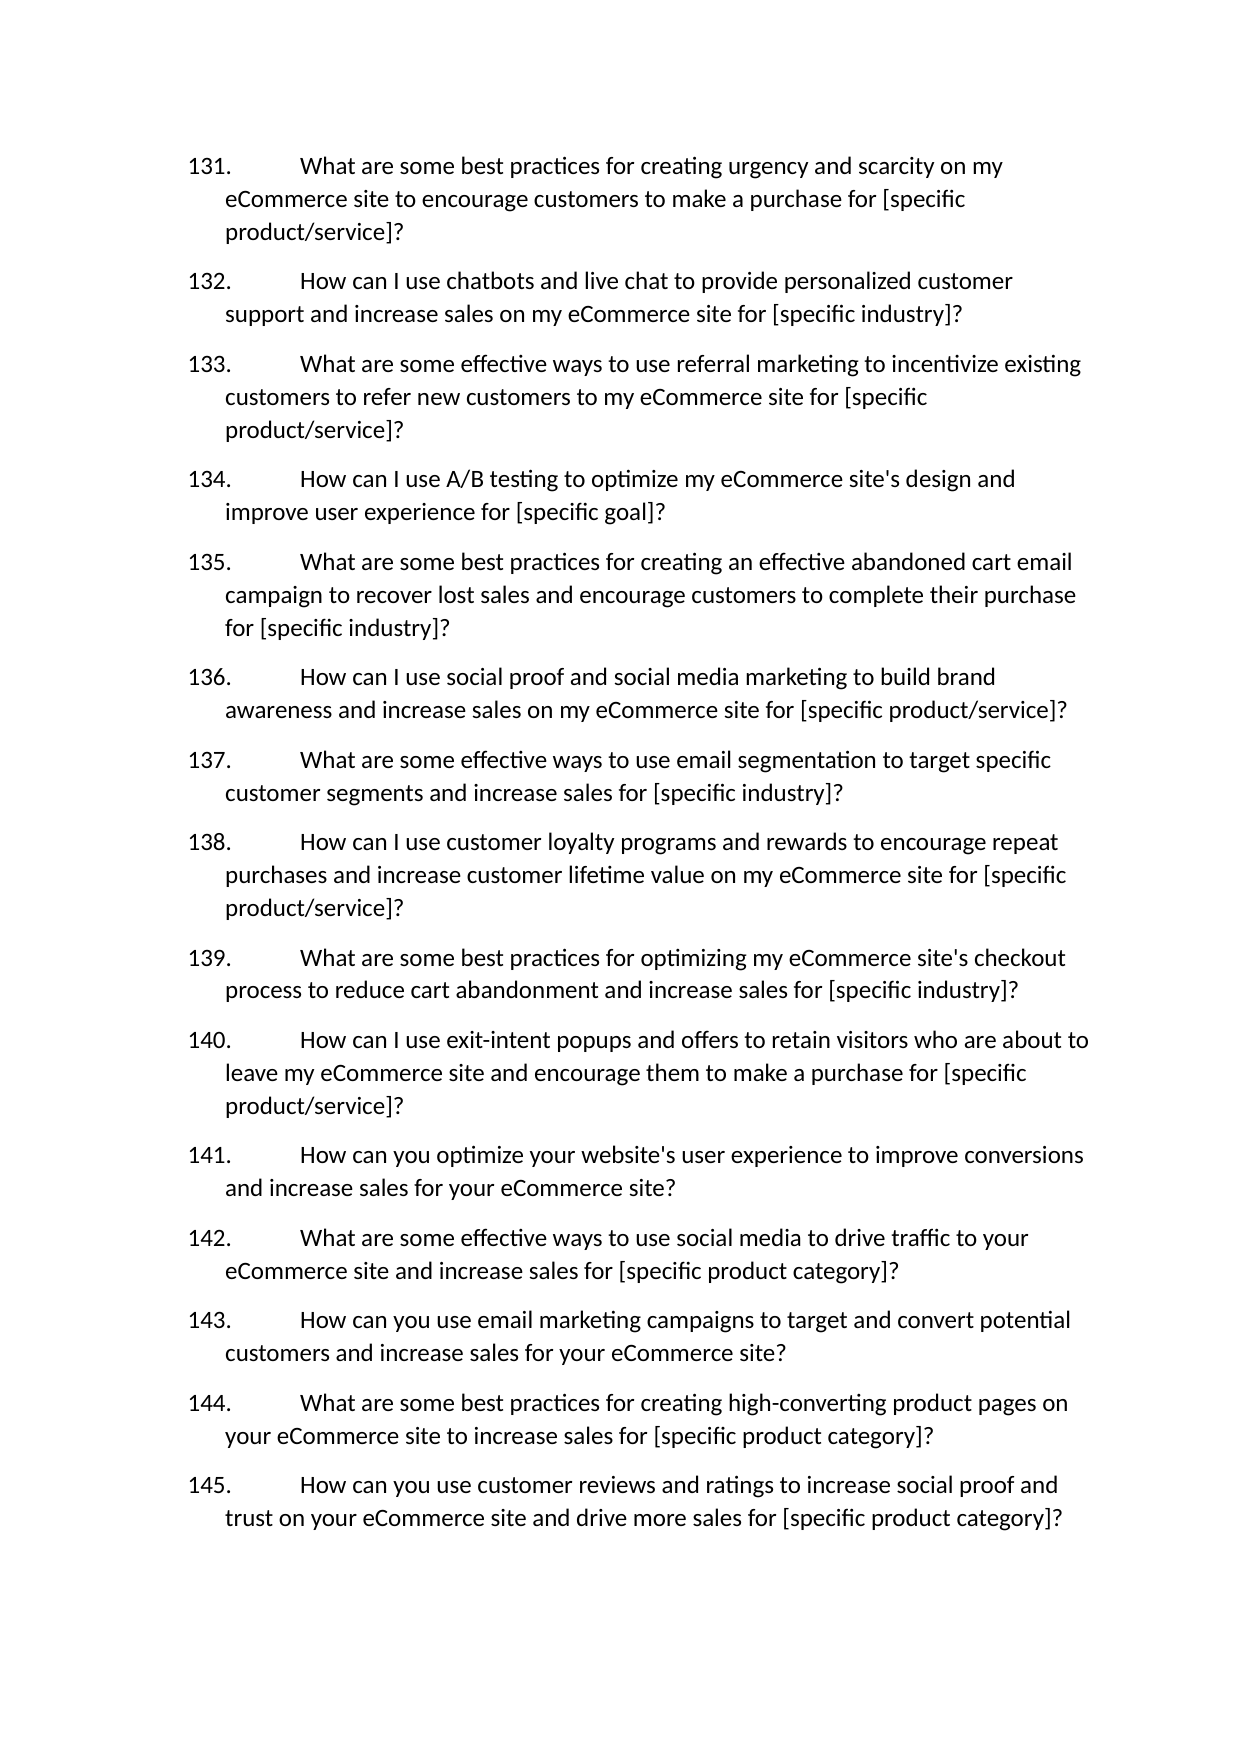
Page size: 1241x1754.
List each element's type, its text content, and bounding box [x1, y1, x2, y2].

list How can I use A/B testing to optimize my eCommerce site's design and improve user experience for [specific goal]? [187, 463, 1090, 527]
list How can I use customer loyalty programs and rewards to encourage repeat purchases and increase customer lifetime value on my eCommerce site for [specific product/service]? [187, 826, 1090, 923]
list How can I use chatbots and live chat to provide personalized customer support and increase sales on my eCommerce site for [specific industry]? [187, 265, 1090, 329]
list How can you optimize your website's user experience to improve conversions and increase sales for your eCommerce site? [187, 1139, 1090, 1203]
list What are some effective ways to use social media to drive traffic to your eCommerce site and increase sales for [specific product category]? [187, 1222, 1090, 1286]
list How can you use email marketing campaigns to target and convert potential customers and increase sales for your eCommerce site? [187, 1304, 1090, 1368]
list What are some best practices for optimizing my eCommerce site's checkout process to reduce cart abandonment and increase sales for [specific industry]? [187, 942, 1090, 1005]
list How can I use exit-intent popups and offers to retain visitors who are about to leave my eCommerce site and encourage them to make a purchase for [specific product/service]? [187, 1024, 1090, 1121]
list What are some effective ways to use email segmentation to target specific customer segments and increase sales for [specific industry]? [187, 744, 1090, 807]
list What are some best practices for creating urgency and scarcity on my eCommerce site to encourage customers to make a purchase for [specific product/service]? [187, 150, 1090, 246]
list What are some best practices for creating an effective abandoned cart email campaign to recover lost sales and encourage customers to complete their purchase for [specific industry]? [187, 546, 1090, 642]
list How can you use customer reviews and ratings to increase social proof and trust on your eCommerce site and drive more sales for [specific product category]? [187, 1469, 1090, 1533]
list What are some effective ways to use referral marketing to incentivize existing customers to refer new customers to my eCommerce site for [specific product/service]? [187, 348, 1090, 444]
list How can I use social proof and social media marketing to build brand awareness and increase sales on my eCommerce site for [specific product/service]? [187, 661, 1090, 725]
list What are some best practices for creating high-converting product pages on your eCommerce site to increase sales for [specific product category]? [187, 1387, 1090, 1451]
